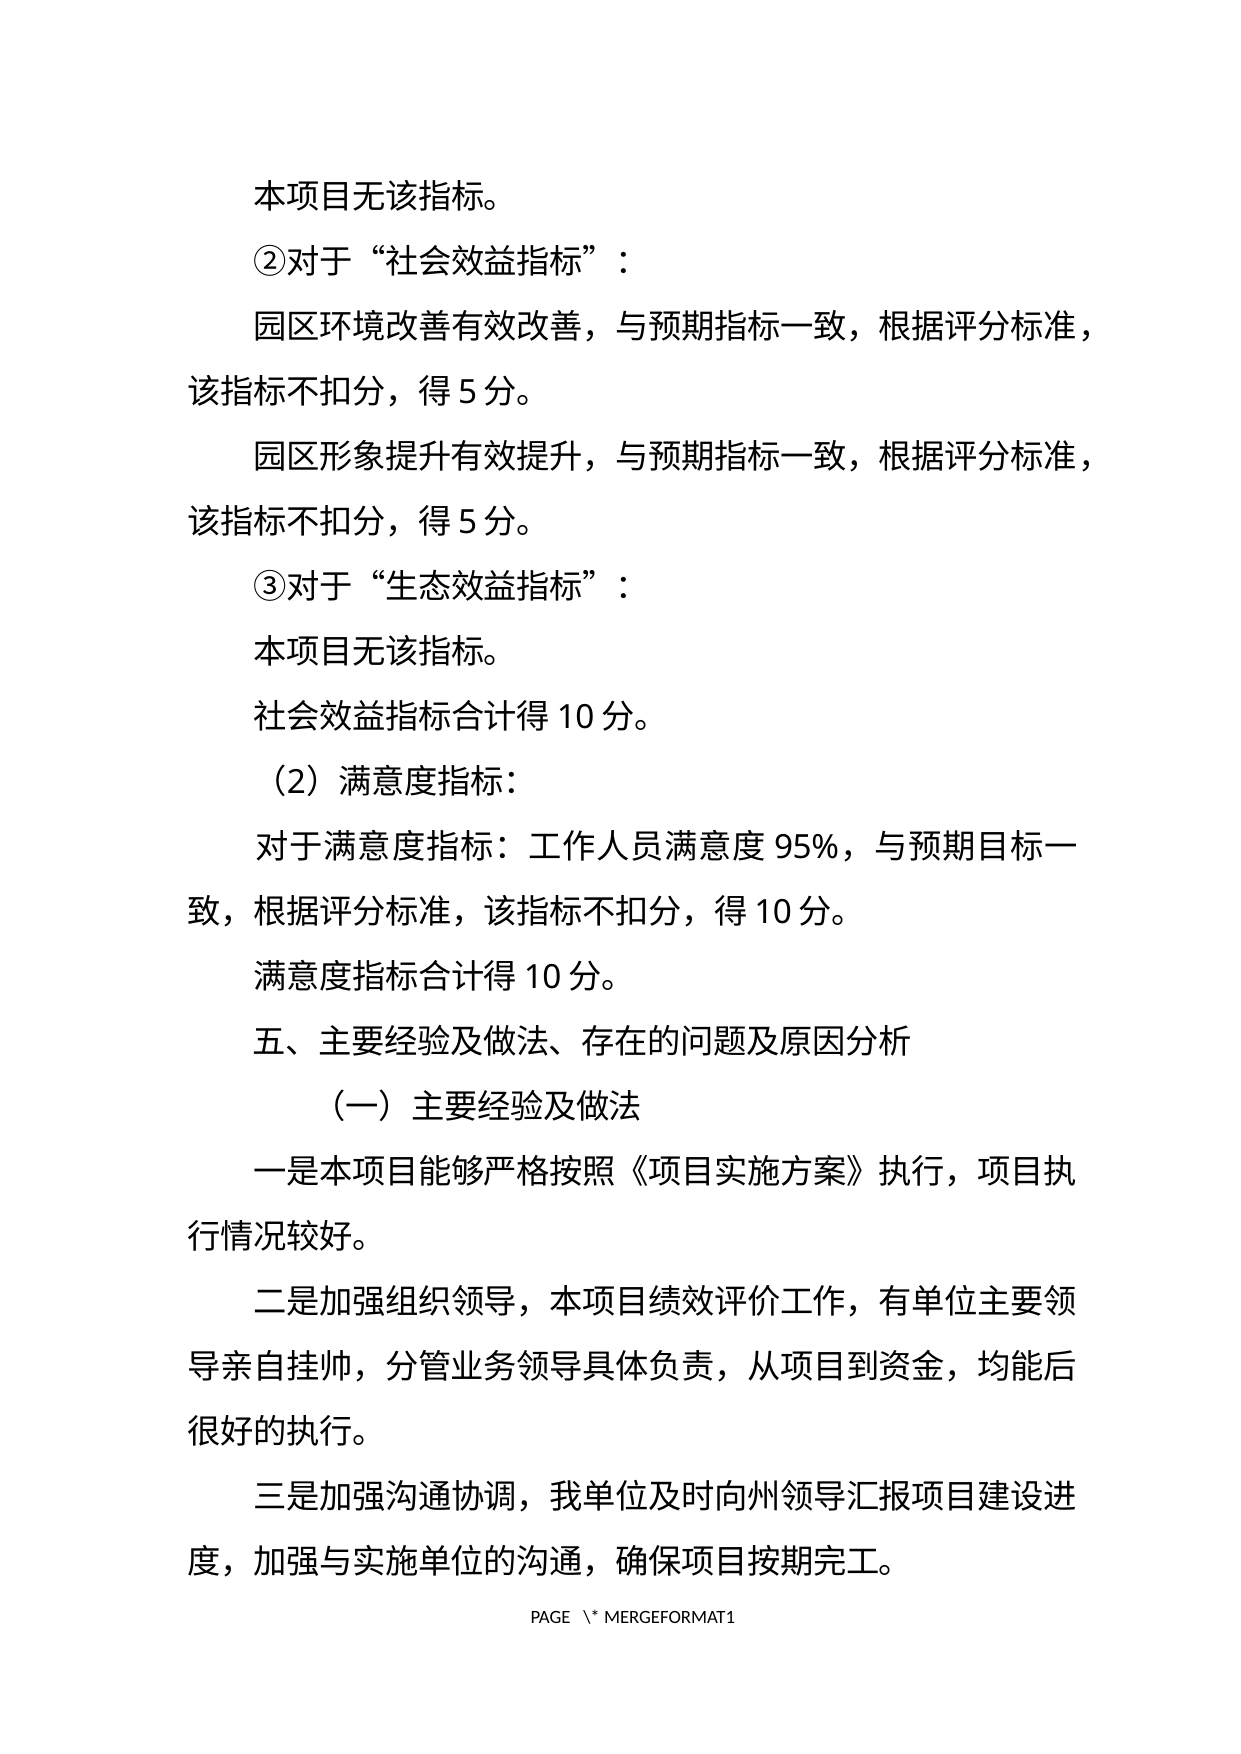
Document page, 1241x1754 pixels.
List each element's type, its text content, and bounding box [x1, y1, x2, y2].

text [187, 1072, 1078, 1592]
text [187, 162, 1078, 1007]
text 五、主要经验及做法、存在的问题及原因分析 [187, 1007, 1078, 1072]
